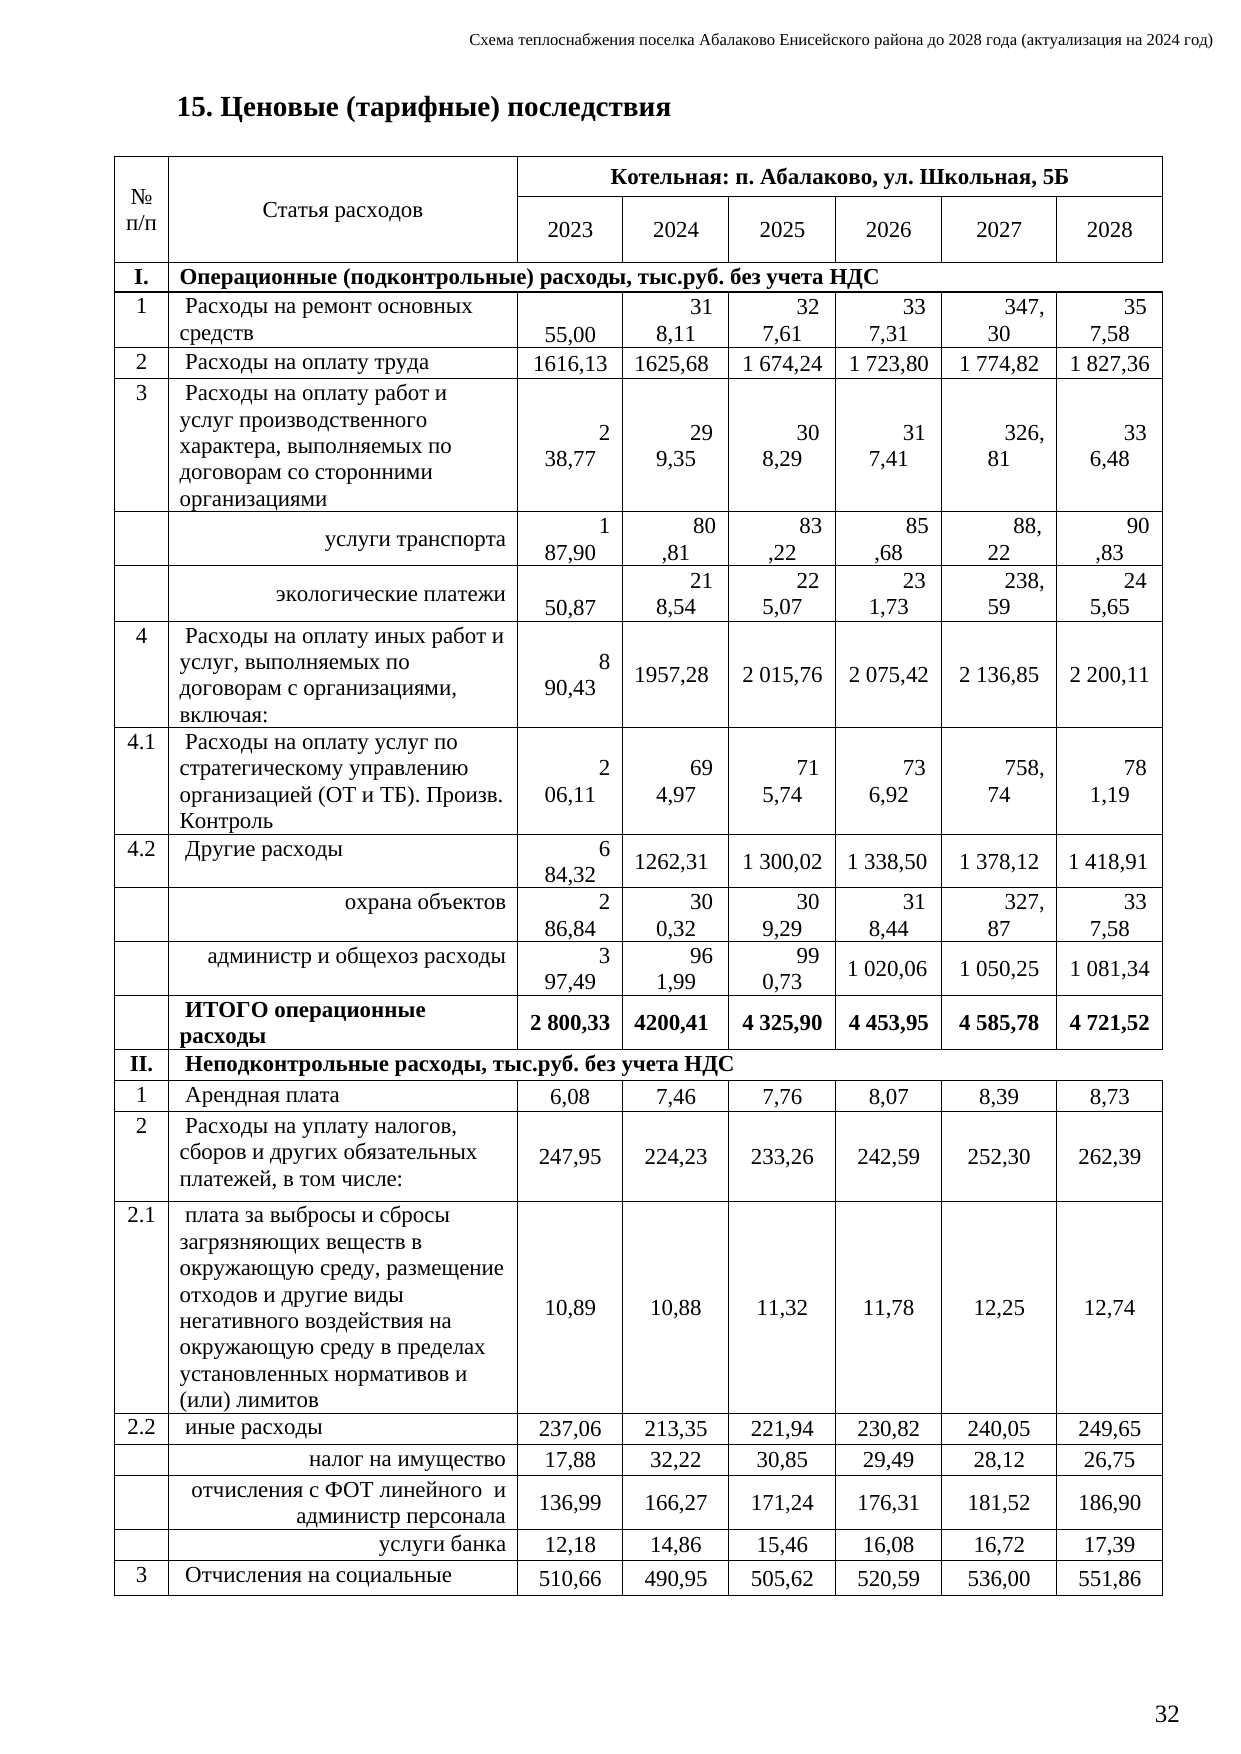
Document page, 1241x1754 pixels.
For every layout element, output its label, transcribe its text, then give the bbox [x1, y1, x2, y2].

table_cell 17,39 [1057, 1530, 1162, 1560]
table_cell 17,88 [518, 1445, 622, 1475]
table_cell 12,18 [518, 1530, 622, 1560]
table_cell 8,07 [836, 1081, 941, 1111]
table_cell [115, 888, 168, 941]
table_cell 238,77 [518, 379, 622, 511]
table_cell 28,12 [942, 1445, 1056, 1475]
table_cell 2 [115, 1112, 168, 1201]
table_cell 2 800,33 [518, 996, 622, 1048]
table_header Котельная: п. Абалаково, ул. Школьная, 5Б [518, 157, 1162, 196]
table_cell 4 585,78 [942, 996, 1056, 1048]
text 15. Ценовые (тарифные) последствия [114, 89, 1184, 122]
table_cell 1625,68 [623, 348, 728, 378]
table_cell 7,76 [729, 1081, 835, 1111]
table_cell [115, 1445, 168, 1475]
table_cell 231,73 [836, 566, 941, 621]
table_cell 318,44 [836, 888, 941, 941]
table_cell Расходы на ремонт основных средств [169, 293, 517, 347]
table_cell 336,48 [1057, 379, 1162, 511]
table_cell Расходы на оплату иных работ и услуг, выполняемых по договорам с организациями, включая: [169, 622, 517, 727]
table_cell 1 827,36 [1057, 348, 1162, 378]
table_cell 221,94 [729, 1414, 835, 1444]
table_cell 3 [115, 379, 168, 511]
table_cell 4.1 [115, 728, 168, 833]
table_cell 4 325,90 [729, 996, 835, 1048]
table_cell экологические платежи [169, 566, 517, 621]
table_cell 300,32 [623, 888, 728, 941]
table_cell 309,29 [729, 888, 835, 941]
table_cell 50,87 [518, 566, 622, 621]
table_cell 1616,13 [518, 348, 622, 378]
table_cell 237,06 [518, 1414, 622, 1444]
table_cell 16,72 [942, 1530, 1056, 1560]
table_cell 4 453,95 [836, 996, 941, 1048]
table_cell 327,87 [942, 888, 1056, 941]
table_cell 2 136,85 [942, 622, 1056, 727]
table_cell 262,39 [1057, 1112, 1162, 1201]
table_cell 12,74 [1057, 1202, 1162, 1412]
table_header № п/п [115, 157, 168, 262]
table_cell 14,86 [623, 1530, 728, 1560]
table_cell [115, 1530, 168, 1560]
table_cell 961,99 [623, 942, 728, 995]
table_cell 286,84 [518, 888, 622, 941]
table_cell 1 338,50 [836, 835, 941, 887]
table_cell 1 081,34 [1057, 942, 1162, 995]
table_cell 1 674,24 [729, 348, 835, 378]
table_cell 1957,28 [623, 622, 728, 727]
table_cell 2.1 [115, 1202, 168, 1412]
table_cell 2.2 [115, 1414, 168, 1444]
table_cell [115, 566, 168, 621]
table_cell 225,07 [729, 566, 835, 621]
table_cell 317,41 [836, 379, 941, 511]
table_cell 245,65 [1057, 566, 1162, 621]
table_cell 327,61 [729, 293, 835, 347]
table_cell 1 300,02 [729, 835, 835, 887]
table_cell 8,73 [1057, 1081, 1162, 1111]
table_cell 11,32 [729, 1202, 835, 1412]
table_cell 520,59 [836, 1561, 941, 1595]
table_cell [115, 942, 168, 995]
table_cell 1262,31 [623, 835, 728, 887]
table_cell 136,99 [518, 1476, 622, 1529]
table_cell 347,30 [942, 293, 1056, 347]
table_cell 6,08 [518, 1081, 622, 1111]
table_cell 29,49 [836, 1445, 941, 1475]
table_cell услуги транспорта [169, 512, 517, 565]
table_cell 10,88 [623, 1202, 728, 1412]
table_cell 88,22 [942, 512, 1056, 565]
table_cell 758,74 [942, 728, 1056, 833]
table_cell 2026 [836, 197, 941, 262]
table_cell 186,90 [1057, 1476, 1162, 1529]
table_cell 299,35 [623, 379, 728, 511]
table_cell 85,68 [836, 512, 941, 565]
table_cell иные расходы [169, 1414, 517, 1444]
table_cell 12,25 [942, 1202, 1056, 1412]
table_cell I. [115, 263, 168, 291]
table_cell 694,97 [623, 728, 728, 833]
table_cell 510,66 [518, 1561, 622, 1595]
table_cell 551,86 [1057, 1561, 1162, 1595]
table_cell Операционные (подконтрольные) расходы, тыс.руб. без учета НДС [169, 263, 1162, 291]
table_cell отчисления с ФОТ линейного и администр персонала [169, 1476, 517, 1529]
table_cell 308,29 [729, 379, 835, 511]
table_cell плата за выбросы и сбросы загрязняющих веществ в окружающую среду, размещение отходов и другие виды негативного воздействия на окружающую среду в пределах установленных нормативов и (или) лимитов [169, 1202, 517, 1412]
table_cell 176,31 [836, 1476, 941, 1529]
table_cell 2025 [729, 197, 835, 262]
table_cell 4200,41 [623, 996, 728, 1048]
table_cell Расходы на оплату работ и услуг производственного характера, выполняемых по договорам со сторонними организациями [169, 379, 517, 511]
table_cell 166,27 [623, 1476, 728, 1529]
table_cell 1 [115, 293, 168, 347]
table_cell 2 015,76 [729, 622, 835, 727]
table_cell 1 [115, 1081, 168, 1111]
table_cell 181,52 [942, 1476, 1056, 1529]
table_cell 247,95 [518, 1112, 622, 1201]
table_cell 4 721,52 [1057, 996, 1162, 1048]
table_cell 80,81 [623, 512, 728, 565]
table_cell 55,00 [518, 293, 622, 347]
table_cell 736,92 [836, 728, 941, 833]
table_cell 249,65 [1057, 1414, 1162, 1444]
table_cell 206,11 [518, 728, 622, 833]
table_cell 890,43 [518, 622, 622, 727]
table_cell 990,73 [729, 942, 835, 995]
table_cell 357,58 [1057, 293, 1162, 347]
table_cell 2024 [623, 197, 728, 262]
table_cell 536,00 [942, 1561, 1056, 1595]
table_cell Арендная плата [169, 1081, 517, 1111]
table_cell 32,22 [623, 1445, 728, 1475]
table_cell 238,59 [942, 566, 1056, 621]
table_cell 2027 [942, 197, 1056, 262]
table_cell 83,22 [729, 512, 835, 565]
table_cell 715,74 [729, 728, 835, 833]
table_cell услуги банка [169, 1530, 517, 1560]
table_cell администр и общехоз расходы [169, 942, 517, 995]
table_cell 187,90 [518, 512, 622, 565]
table_cell 3 [115, 1561, 168, 1595]
table_cell 240,05 [942, 1414, 1056, 1444]
table_cell 397,49 [518, 942, 622, 995]
table_cell 171,24 [729, 1476, 835, 1529]
table_cell 490,95 [623, 1561, 728, 1595]
table_cell [115, 1476, 168, 1529]
table_cell 2023 [518, 197, 622, 262]
table_cell 242,59 [836, 1112, 941, 1201]
table_cell 218,54 [623, 566, 728, 621]
table_cell 224,23 [623, 1112, 728, 1201]
table_cell 8,39 [942, 1081, 1056, 1111]
table_cell 1 050,25 [942, 942, 1056, 995]
table_cell 252,30 [942, 1112, 1056, 1201]
table_header Статья расходов [169, 157, 517, 262]
table_cell 2 [115, 348, 168, 378]
table_cell 10,89 [518, 1202, 622, 1412]
table_cell 4.2 [115, 835, 168, 887]
table_cell Расходы на оплату труда [169, 348, 517, 378]
table_cell 7,46 [623, 1081, 728, 1111]
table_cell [169, 1561, 517, 1595]
table_cell 781,19 [1057, 728, 1162, 833]
table_cell [115, 512, 168, 565]
table_cell Расходы на оплату услуг по стратегическому управлению организацией (ОТ и ТБ). Произв. Контроль [169, 728, 517, 833]
table_cell Расходы на уплату налогов, сборов и других обязательных платежей, в том числе: [169, 1112, 517, 1201]
table_cell 90,83 [1057, 512, 1162, 565]
table_cell 337,31 [836, 293, 941, 347]
table_cell 2 200,11 [1057, 622, 1162, 727]
table_cell 1 418,91 [1057, 835, 1162, 887]
table_cell 1 723,80 [836, 348, 941, 378]
table_cell II. [115, 1050, 168, 1080]
table_cell 318,11 [623, 293, 728, 347]
table_cell охрана объектов [169, 888, 517, 941]
table_cell 4 [115, 622, 168, 727]
table_cell 1 020,06 [836, 942, 941, 995]
table_cell ИТОГО операционные расходы [169, 996, 517, 1048]
table_cell 2 075,42 [836, 622, 941, 727]
table_cell 30,85 [729, 1445, 835, 1475]
table_cell 233,26 [729, 1112, 835, 1201]
table_cell [115, 996, 168, 1048]
table_cell 15,46 [729, 1530, 835, 1560]
table_cell 11,78 [836, 1202, 941, 1412]
table_cell 1 378,12 [942, 835, 1056, 887]
table_cell налог на имущество [169, 1445, 517, 1475]
table_cell Неподконтрольные расходы, тыс.руб. без учета НДС [169, 1050, 1162, 1080]
table_cell 326,81 [942, 379, 1056, 511]
table_cell 213,35 [623, 1414, 728, 1444]
table_cell Другие расходы [169, 835, 517, 887]
table_cell 16,08 [836, 1530, 941, 1560]
table_cell 684,32 [518, 835, 622, 887]
table_cell 337,58 [1057, 888, 1162, 941]
table_cell 230,82 [836, 1414, 941, 1444]
table_cell 505,62 [729, 1561, 835, 1595]
table_cell 2028 [1057, 197, 1162, 262]
table_cell 26,75 [1057, 1445, 1162, 1475]
table_cell 1 774,82 [942, 348, 1056, 378]
